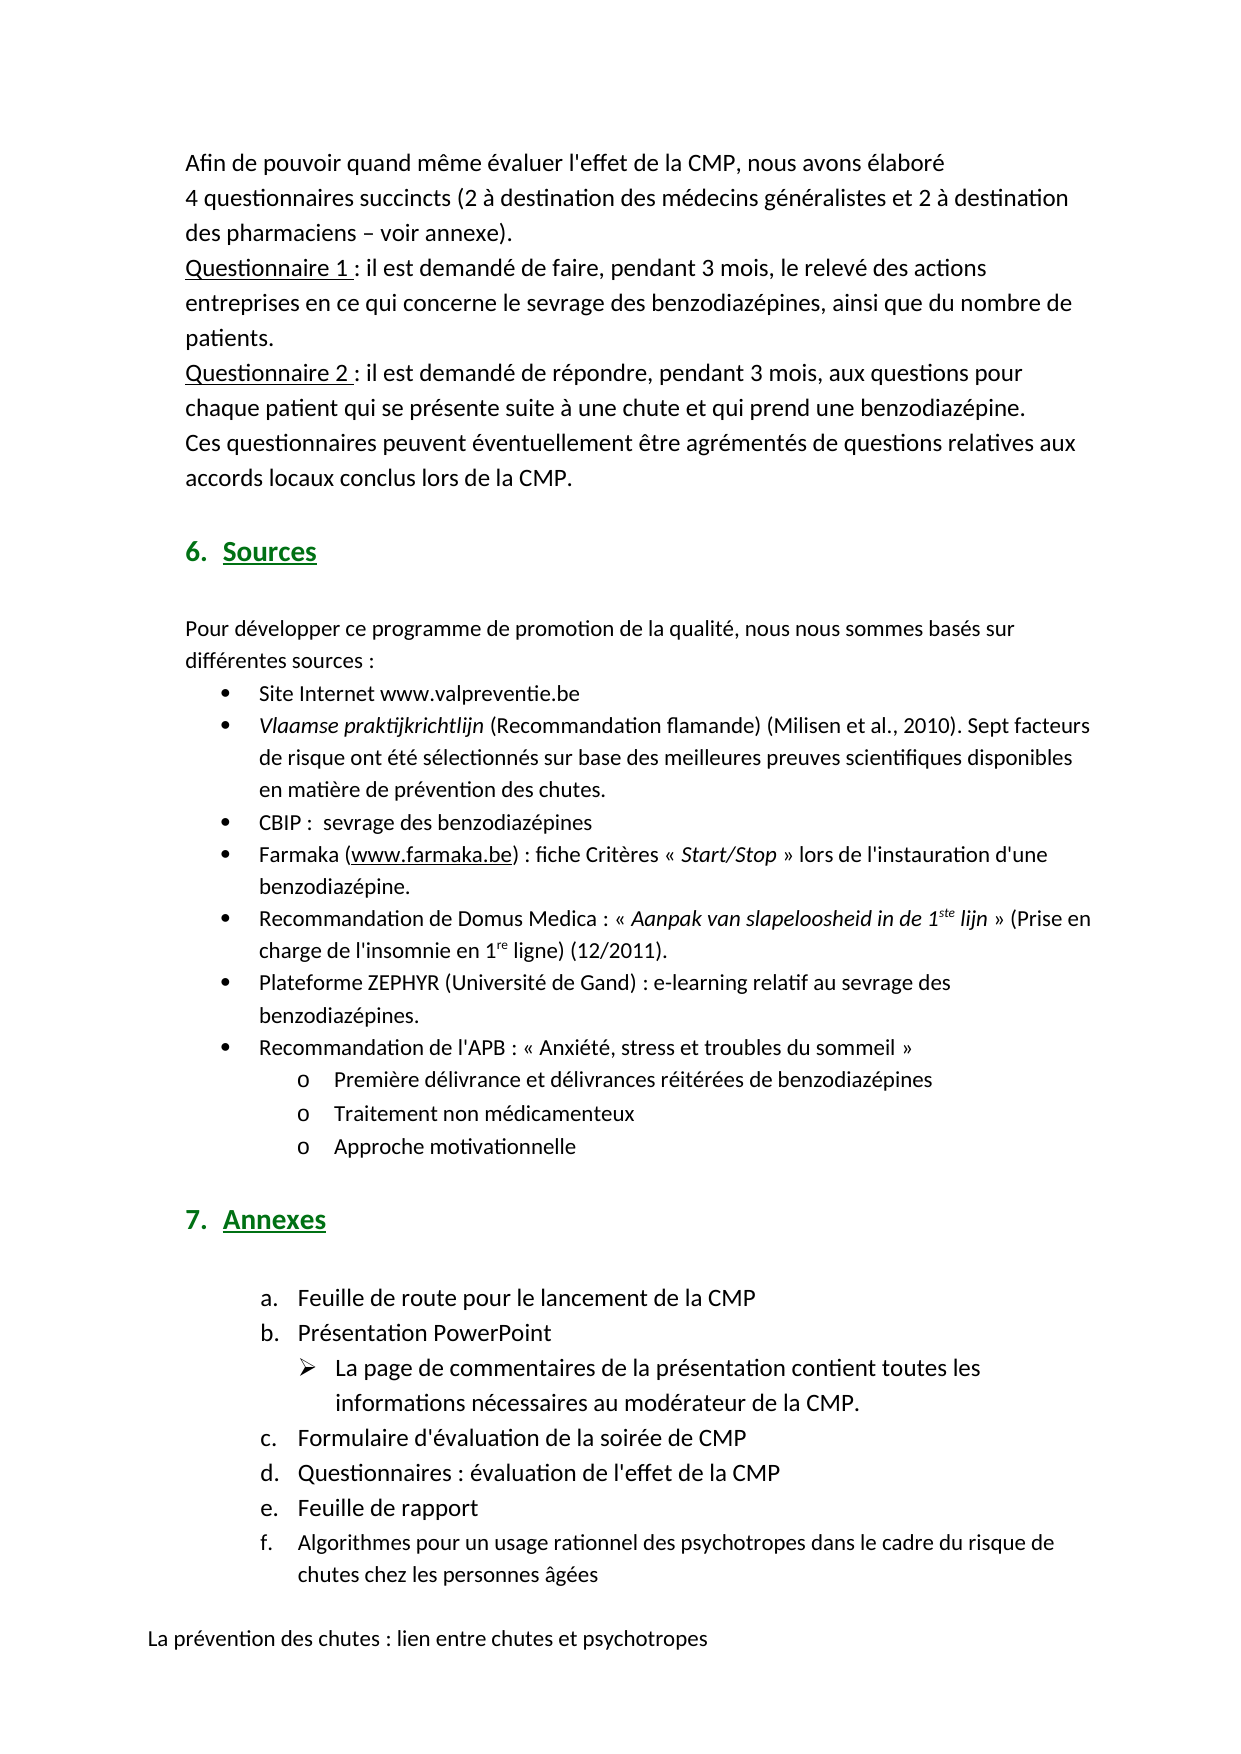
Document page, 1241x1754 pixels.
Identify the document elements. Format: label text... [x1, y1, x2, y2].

list CBIP : sevrage des benzodiazépines [221, 808, 1093, 836]
list Traitement non médicamenteux [296, 1099, 1093, 1128]
list Plateforme ZEPHYR (Université de Gand) : e-learning relatif au sevrage des benzodiazépines. [221, 968, 1093, 1029]
list Feuille de rapport [260, 1493, 1093, 1523]
list Annexes [185, 1201, 1093, 1236]
list Questionnaires : évaluation de l'effet de la CMP [260, 1458, 1093, 1488]
text Ces questionnaires peuvent éventuellement être agrémentés de questions relatives aux accords locaux conclus lors de la CMP. [185, 428, 1093, 493]
list Présentation PowerPoint [260, 1318, 1093, 1348]
list Farmaka (www.farmaka.be) : fiche Critères « Start/Stop » lors de l'instauration d'une benzodiazépine. [221, 840, 1093, 900]
list Sources [185, 533, 1093, 568]
list Site Internet www.valpreventie.be [221, 679, 1093, 707]
list Approche motivationnelle [296, 1132, 1093, 1161]
text Questionnaire 2 : il est demandé de répondre, pendant 3 mois, aux questions pour chaque patient qui se présente suite à une chute et qui prend une benzodiazépine. [185, 358, 1093, 423]
list Vlaamse praktijkrichtlijn (Recommandation flamande) (Milisen et al., 2010). Sept facteurs de risque ont été sélectionnés sur base des meilleures preuves scientifiques disponibles en matière de prévention des chutes. [221, 711, 1093, 803]
list Première délivrance et délivrances réitérées de benzodiazépines [296, 1065, 1093, 1094]
list Recommandation de l'APB : « Anxiété, stress et troubles du sommeil » [221, 1033, 1093, 1061]
text Pour développer ce programme de promotion de la qualité, nous nous sommes basés sur différentes sources : [185, 614, 1093, 675]
text Questionnaire 1 : il est demandé de faire, pendant 3 mois, le relevé des actions entreprises en ce qui concerne le sevrage des benzodiazépines, ainsi que du nombre de patients. [185, 253, 1093, 353]
list Formulaire d'évaluation de la soirée de CMP [260, 1423, 1093, 1453]
list La page de commentaires de la présentation contient toutes les informations nécessaires au modérateur de la CMP. [298, 1353, 1093, 1418]
list Algorithmes pour un usage rationnel des psychotropes dans le cadre du risque de chutes chez les personnes âgées [260, 1528, 1093, 1588]
list Feuille de route pour le lancement de la CMP [260, 1283, 1093, 1313]
list Recommandation de Domus Medica : « Aanpak van slapeloosheid in de 1ste lijn » (Prise en charge de l'insomnie en 1re ligne) (12/2011). [221, 904, 1093, 964]
text Afin de pouvoir quand même évaluer l'effet de la CMP, nous avons élaboré 4 questionnaires succincts (2 à destination des médecins généralistes et 2 à destination des pharmaciens – voir annexe). [185, 148, 1093, 248]
